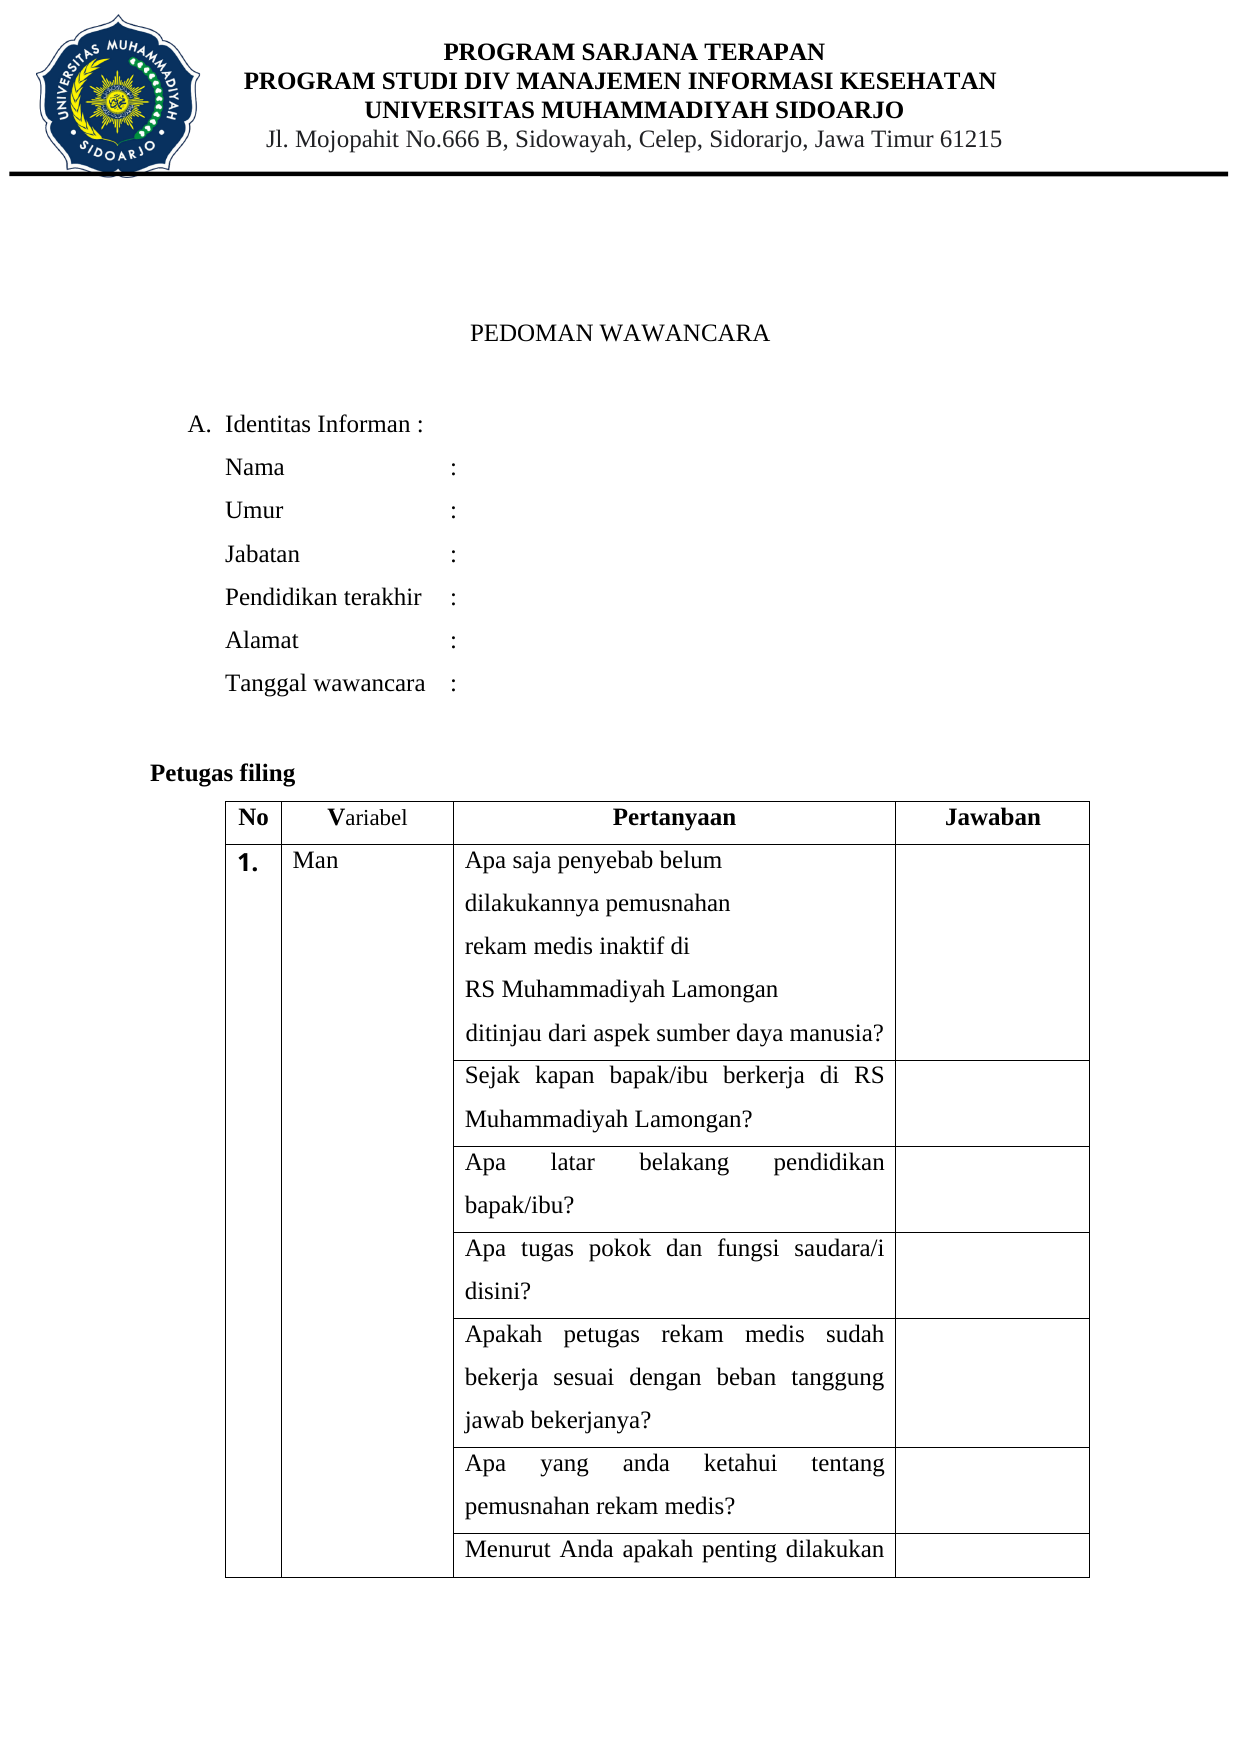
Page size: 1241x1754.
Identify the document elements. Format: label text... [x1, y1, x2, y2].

table_cell Man [282, 845, 453, 1577]
list Pendidikan terakhir : [225, 582, 1090, 611]
table_cell Menurut Anda apakah penting dilakukan pemusnahan rekam medis? [454, 1534, 895, 1577]
table_header Jawaban [896, 802, 1089, 844]
list Jabatan : [225, 539, 1090, 567]
table_header Pertanyaan [454, 802, 895, 844]
table_cell [896, 1534, 1089, 1577]
list Alamat : [225, 625, 1090, 654]
table_cell Apa yang anda ketahui tentang pemusnahan rekam medis? [454, 1448, 895, 1533]
text PEDOMAN WAWANCARA [150, 318, 1090, 347]
list Nama : [225, 452, 1090, 481]
table_cell Apakah petugas rekam medis sudah bekerja sesuai dengan beban tanggung jawab bekerjanya? [454, 1319, 895, 1447]
text Petugas filing [150, 758, 1090, 787]
table_header No [226, 802, 281, 844]
table_cell [896, 1061, 1089, 1146]
list Tanggal wawancara : [225, 668, 1090, 697]
table_cell Apa latar belakang pendidikan bapak/ibu? [454, 1147, 895, 1232]
table_cell Apa saja penyebab belum dilakukannya pemusnahan rekam medis inaktif di RS Muhammadiyah Lamongan ditinjau dari aspek sumber daya manusia? [454, 845, 895, 1059]
list Umur : [225, 496, 1090, 524]
table_cell [896, 845, 1089, 1059]
table_cell [896, 1233, 1089, 1318]
list Identitas Informan : [187, 409, 1090, 438]
table_header Variabel [282, 802, 453, 844]
table_cell Apa tugas pokok dan fungsi saudara/i disini? [454, 1233, 895, 1318]
table_cell 1. [226, 845, 281, 1577]
table_cell [896, 1147, 1089, 1232]
table_cell [896, 1319, 1089, 1447]
table_cell [896, 1448, 1089, 1533]
picture [36, 14, 200, 171]
table_cell Sejak kapan bapak/ibu berkerja di RS Muhammadiyah Lamongan? [454, 1061, 895, 1146]
